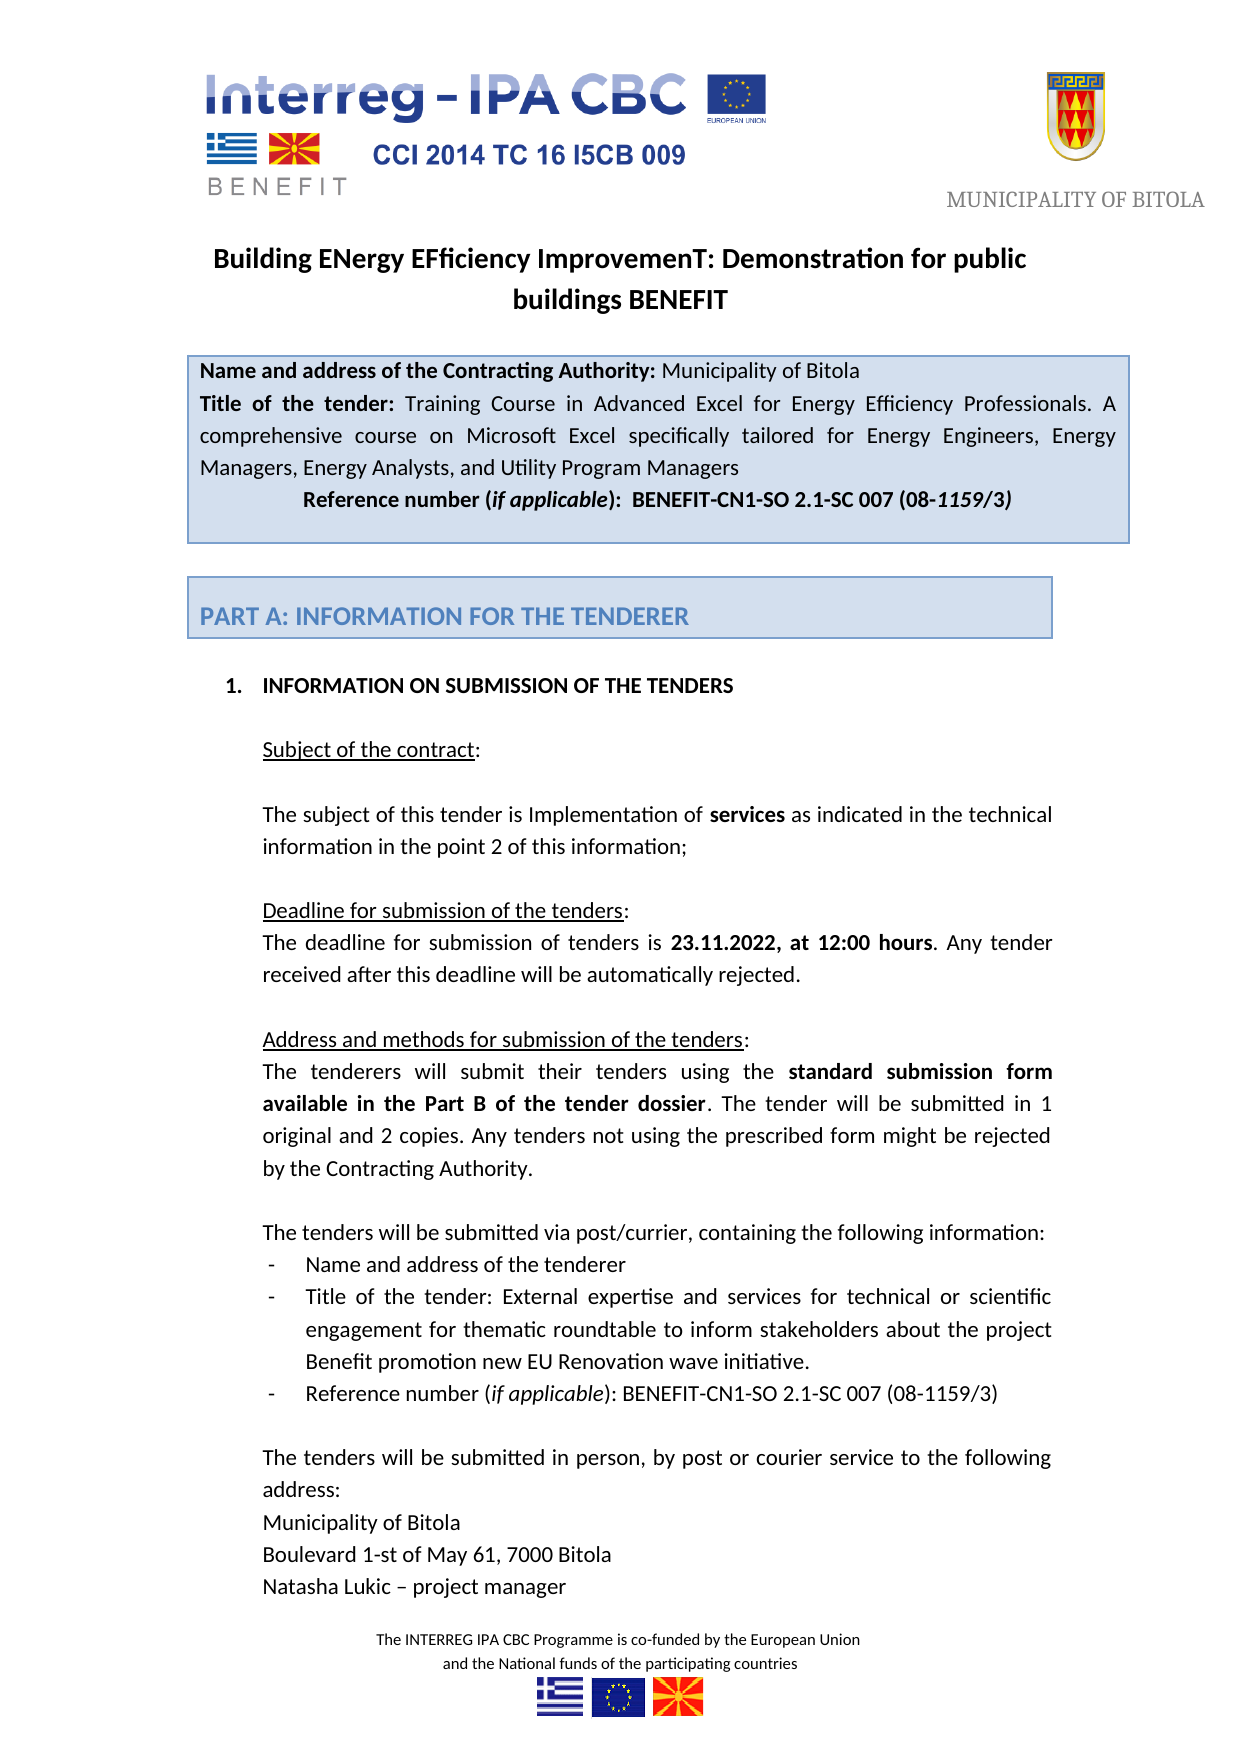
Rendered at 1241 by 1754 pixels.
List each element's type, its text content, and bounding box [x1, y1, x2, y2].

text The deadline for submission of tenders is 23.11.2022, at 12:00 hours. Any tender received after this deadline will be automatically rejected. [262, 928, 1053, 989]
text The subject of this tender is Implementation of services as indicated in the technical information in the point 2 of this information; [262, 800, 1053, 860]
text The tenders will be submitted in person, by post or courier service to the following address: [262, 1443, 1053, 1504]
text Boulevard 1-st of May 61, 7000 Bitola [262, 1540, 1053, 1568]
picture [537, 1677, 704, 1719]
text The tenders will be submitted via post/currier, containing the following information: [262, 1218, 1053, 1246]
text Deadline for submission of the tenders: [262, 896, 1053, 924]
text Municipality of Bitola [262, 1508, 1053, 1536]
table_header Name and address of the Contracting Authority: Municipality of Bitola Title of the tender: Training Course in Advanced Excel for Energy Efficiency Professionals. A comprehensive course on Microsoft Excel specifically tailored for Energy Engineers, Energy Managers, Energy Analysts, and Utility Program Managers Reference number (if applicable): BENEFIT-CN1-SO 2.1-SC 007 (08-1159/3) [189, 357, 1128, 542]
text Address and methods for submission of the tenders: [262, 1025, 1053, 1053]
table_header PART A: INFORMATION FOR THE TENDERER [189, 578, 1051, 637]
list Title of the tender: External expertise and services for technical or scientific engagement for thematic roundtable to inform stakeholders about the project Benefit promotion new EU Renovation wave initiative. [268, 1282, 1053, 1375]
list INFORMATION ON SUBMISSION OF THE TENDERS [225, 671, 1053, 699]
text Natasha Lukic – project manager [262, 1572, 1053, 1600]
text Building ENergy EFficiency ImprovemenT: Demonstration for public buildings BENEFIT [187, 240, 1053, 317]
text Subject of the contract: [262, 735, 1053, 763]
list Name and address of the tenderer [268, 1250, 1053, 1278]
list Reference number (if applicable): BENEFIT-CN1-SO 2.1-SC 007 (08-1159/3) [268, 1379, 1053, 1407]
picture [1045, 70, 1105, 162]
picture [187, 73, 772, 209]
text The tenderers will submit their tenders using the standard submission form available in the Part B of the tender dossier. The tender will be submitted in 1 original and 2 copies. Any tenders not using the prescribed form might be rejected by the Contracting Authority. [262, 1057, 1053, 1182]
